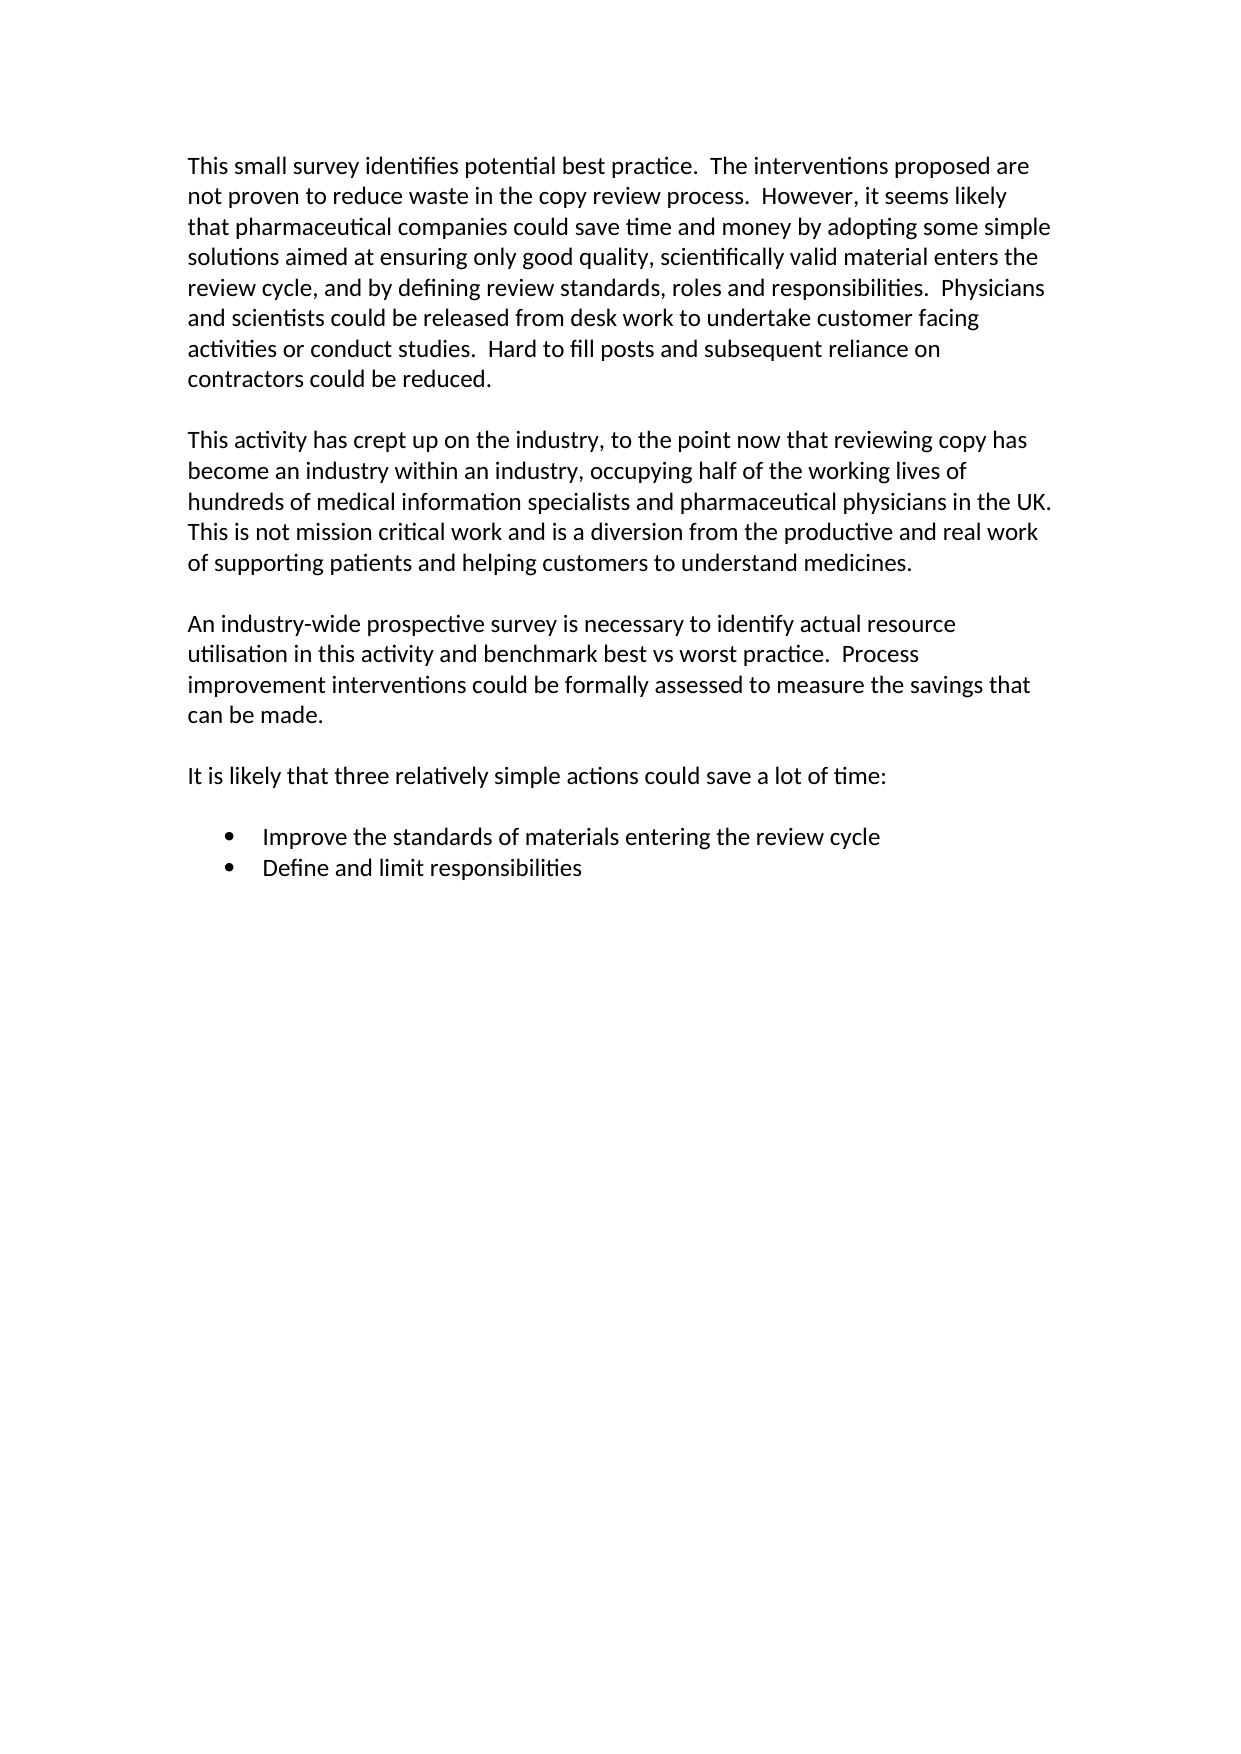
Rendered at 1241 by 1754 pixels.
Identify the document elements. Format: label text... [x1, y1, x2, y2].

text This activity has crept up on the industry, to the point now that reviewing copy has become an industry within an industry, occupying half of the working lives of hundreds of medical information specialists and pharmaceutical physicians in the UK. This is not mission critical work and is a diversion from the productive and real work of supporting patients and helping customers to understand medicines. [187, 425, 1053, 577]
text It is likely that three relatively simple actions could save a lot of time: [187, 760, 1053, 791]
list Define and limit responsibilities [225, 852, 1053, 882]
list Improve the standards of materials entering the review cycle [225, 821, 1053, 852]
text This small survey identifies potential best practice. The interventions proposed are not proven to reduce waste in the copy review process. However, it seems likely that pharmaceutical companies could save time and money by adopting some simple solutions aimed at ensuring only good quality, scientifically valid material enters the review cycle, and by defining review standards, roles and responsibilities. Physicians and scientists could be released from desk work to undertake customer facing activities or conduct studies. Hard to fill posts and subsequent reliance on contractors could be reduced. [187, 150, 1053, 394]
text An industry-wide prospective survey is necessary to identify actual resource utilisation in this activity and benchmark best vs worst practice. Process improvement interventions could be formally assessed to measure the savings that can be made. [187, 608, 1053, 730]
